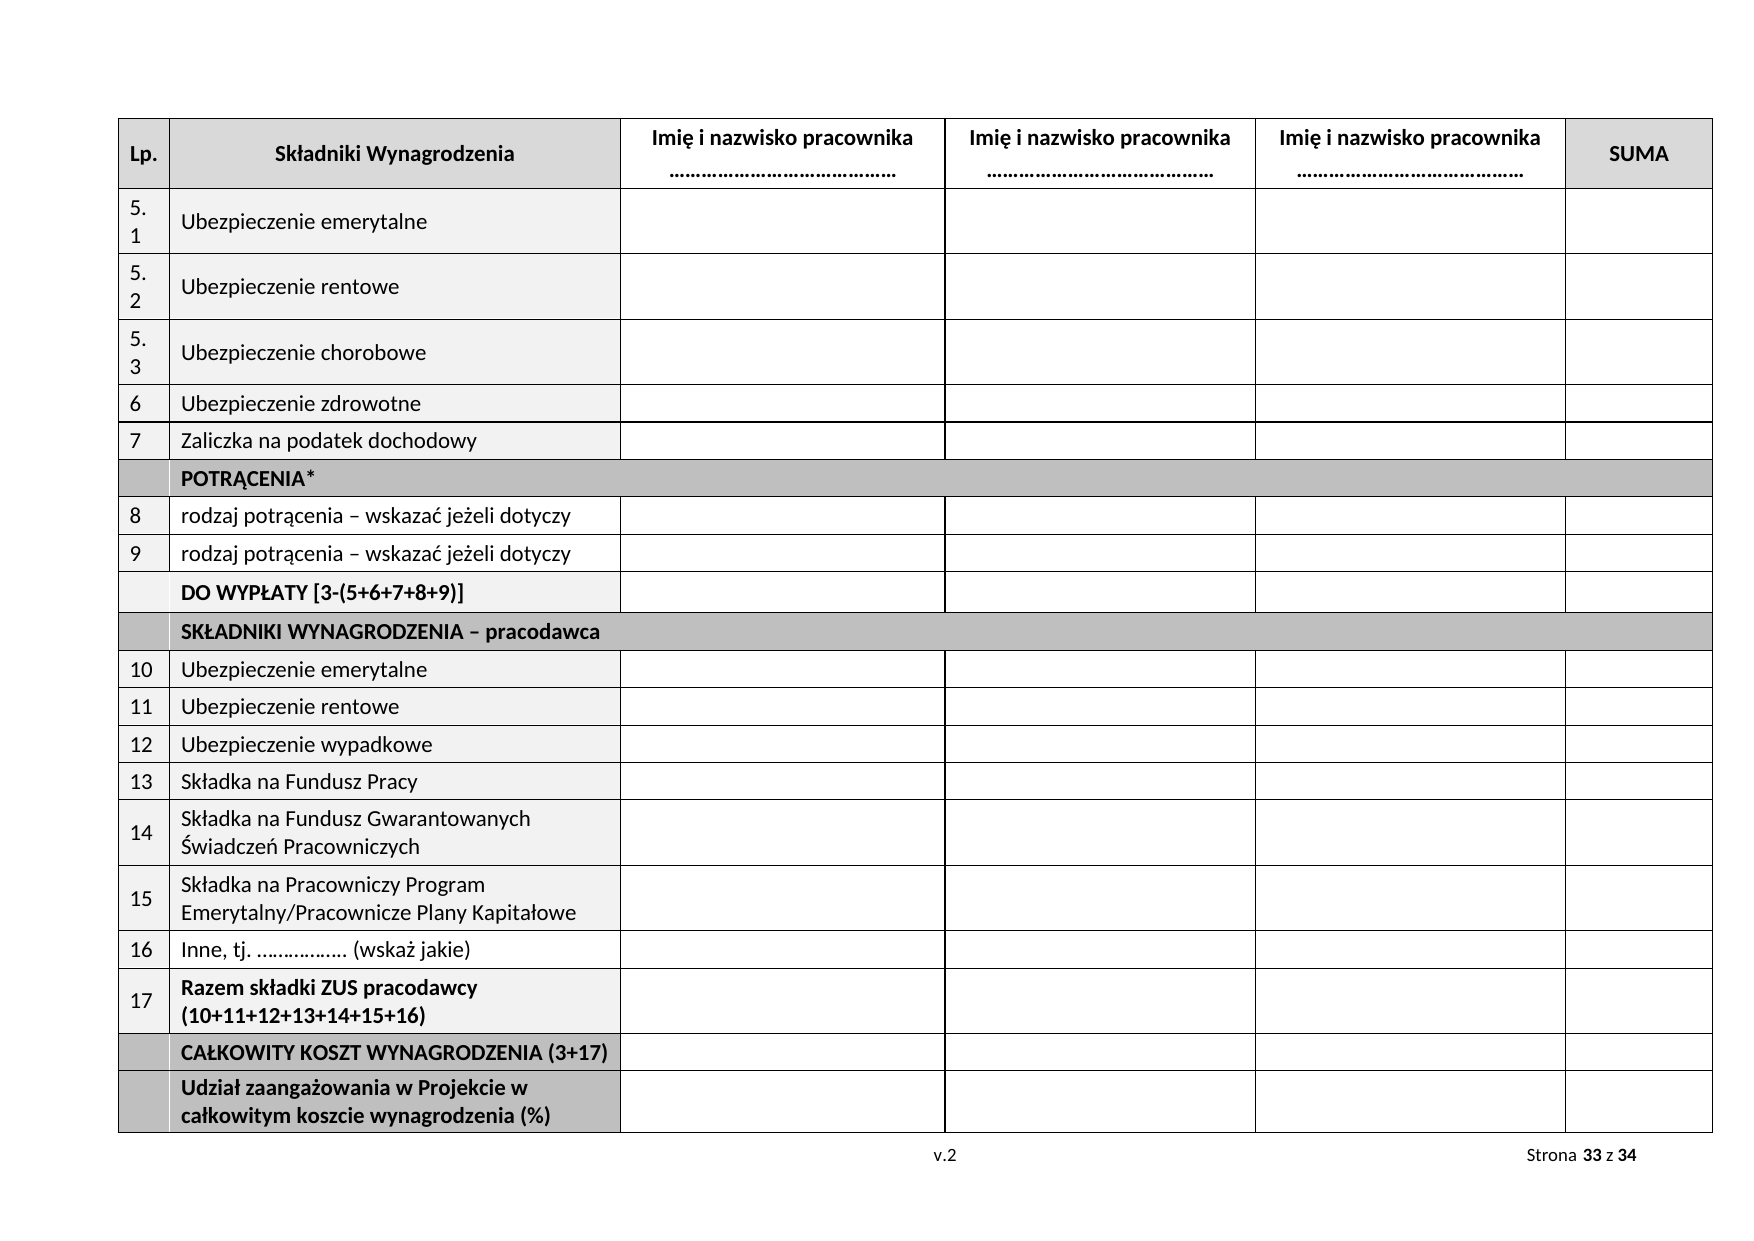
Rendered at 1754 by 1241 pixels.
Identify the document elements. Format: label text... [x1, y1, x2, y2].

table_cell [119, 1034, 169, 1070]
table_cell [621, 866, 944, 930]
table_cell [946, 651, 1255, 687]
table_cell [119, 1071, 169, 1132]
table_cell 13 [119, 763, 169, 799]
table_cell [946, 320, 1255, 384]
table_cell [1566, 866, 1712, 930]
table_header Imię i nazwisko pracownika …………………………………… [1256, 119, 1565, 188]
table_cell [1566, 800, 1712, 865]
table_header Lp. [119, 119, 169, 188]
table_cell [946, 572, 1255, 612]
table_header SUMA [1566, 119, 1712, 188]
table_cell [1256, 535, 1565, 571]
table_cell SKŁADNIKI WYNAGRODZENIA – pracodawca [170, 613, 620, 650]
table_cell [1256, 1071, 1565, 1132]
table_cell [1566, 726, 1712, 762]
table_cell 7 [119, 423, 169, 459]
table_cell [945, 613, 1255, 650]
table_cell [946, 1071, 1255, 1132]
table_cell Ubezpieczenie rentowe [170, 688, 620, 724]
table_cell [946, 1034, 1255, 1070]
table_cell [1256, 385, 1565, 421]
table_cell [1255, 460, 1565, 496]
table_cell [1256, 726, 1565, 762]
table_cell [621, 189, 944, 253]
table_cell Inne, tj. …………….. (wskaż jakie) [170, 931, 620, 967]
table_cell 9 [119, 535, 169, 571]
table_cell [1256, 423, 1565, 459]
table_cell Udział zaangażowania w Projekcie w całkowitym koszcie wynagrodzenia (%) [170, 1071, 620, 1132]
table_cell [1256, 254, 1565, 318]
table_cell DO WYPŁATY [3-(5+6+7+8+9)] [170, 572, 620, 612]
table_cell [946, 423, 1255, 459]
table_cell Ubezpieczenie wypadkowe [170, 726, 620, 762]
table_cell [1256, 189, 1565, 253]
table_cell [946, 866, 1255, 930]
table_cell [621, 1034, 944, 1070]
table_cell [621, 423, 944, 459]
table_cell Zaliczka na podatek dochodowy [170, 423, 620, 459]
table_cell [1256, 800, 1565, 865]
table_cell [1566, 535, 1712, 571]
table_cell 12 [119, 726, 169, 762]
table_cell [946, 969, 1255, 1033]
table_cell [1566, 931, 1712, 967]
table_cell 16 [119, 931, 169, 967]
table_cell [1566, 385, 1712, 421]
table_cell [946, 726, 1255, 762]
table_cell 10 [119, 651, 169, 687]
table_cell [1566, 189, 1712, 253]
table_cell [1256, 969, 1565, 1033]
table_cell [1566, 651, 1712, 687]
table_cell Ubezpieczenie chorobowe [170, 320, 620, 384]
table_cell [945, 460, 1255, 496]
table_cell [1566, 497, 1712, 533]
table_cell [620, 460, 945, 496]
table_cell [621, 385, 944, 421]
table_cell [1255, 613, 1565, 650]
table_cell [1256, 651, 1565, 687]
table_cell [621, 763, 944, 799]
table_cell [119, 460, 169, 496]
table_cell [119, 613, 169, 650]
table_cell [620, 613, 945, 650]
table_cell [621, 1071, 944, 1132]
table_cell [621, 800, 944, 865]
table_cell [1566, 969, 1712, 1033]
table_cell [946, 497, 1255, 533]
table_cell [621, 726, 944, 762]
table_header Składniki Wynagrodzenia [170, 119, 620, 188]
table_cell [1566, 254, 1712, 318]
table_cell Ubezpieczenie emerytalne [170, 189, 620, 253]
table_cell [1566, 423, 1712, 459]
table_cell [621, 254, 944, 318]
table_header Imię i nazwisko pracownika …………………………………… [946, 119, 1255, 188]
table_cell POTRĄCENIA* [170, 460, 620, 496]
table_cell [946, 189, 1255, 253]
table_cell [1256, 688, 1565, 724]
table_cell 17 [119, 969, 169, 1033]
table_cell [1566, 1071, 1712, 1132]
table_cell [946, 688, 1255, 724]
table_cell 14 [119, 800, 169, 865]
table_cell rodzaj potrącenia – wskazać jeżeli dotyczy [170, 497, 620, 533]
table_cell [1566, 1034, 1712, 1070]
table_header Imię i nazwisko pracownika …………………………………… [621, 119, 944, 188]
table_cell [1256, 1034, 1565, 1070]
table_cell CAŁKOWITY KOSZT WYNAGRODZENIA (3+17) [170, 1034, 620, 1070]
table_cell [621, 535, 944, 571]
table_cell [1566, 320, 1712, 384]
table_cell [621, 572, 944, 612]
table_cell 5.2 [119, 254, 169, 318]
table_cell [1256, 866, 1565, 930]
table_cell [946, 800, 1255, 865]
table_cell [621, 931, 944, 967]
table_cell Razem składki ZUS pracodawcy (10+11+12+13+14+15+16) [170, 969, 620, 1033]
table_cell [621, 497, 944, 533]
table_cell [1565, 613, 1712, 650]
table_cell [946, 931, 1255, 967]
table_cell [1566, 763, 1712, 799]
table_cell [1566, 572, 1712, 612]
table_cell [621, 320, 944, 384]
table_cell Ubezpieczenie rentowe [170, 254, 620, 318]
table_cell [946, 385, 1255, 421]
table_cell [946, 254, 1255, 318]
table_cell [1256, 931, 1565, 967]
table_cell [1566, 688, 1712, 724]
table_cell [946, 763, 1255, 799]
table_cell [621, 688, 944, 724]
table_cell 11 [119, 688, 169, 724]
table_cell 6 [119, 385, 169, 421]
table_cell Ubezpieczenie zdrowotne [170, 385, 620, 421]
table_cell 5.1 [119, 189, 169, 253]
table_cell 15 [119, 866, 169, 930]
table_cell [621, 969, 944, 1033]
table_cell [1256, 497, 1565, 533]
table_cell Składka na Fundusz Pracy [170, 763, 620, 799]
table_cell [946, 535, 1255, 571]
table_cell [1256, 320, 1565, 384]
table_cell rodzaj potrącenia – wskazać jeżeli dotyczy [170, 535, 620, 571]
table_cell Składka na Pracowniczy Program Emerytalny/Pracownicze Plany Kapitałowe [170, 866, 620, 930]
table_cell [119, 572, 169, 612]
table_cell [1565, 460, 1712, 496]
table_cell 5.3 [119, 320, 169, 384]
table_cell [1256, 572, 1565, 612]
table_cell Składka na Fundusz Gwarantowanych Świadczeń Pracowniczych [170, 800, 620, 865]
table_cell 8 [119, 497, 169, 533]
table_cell [1256, 763, 1565, 799]
table_cell Ubezpieczenie emerytalne [170, 651, 620, 687]
table_cell [621, 651, 944, 687]
